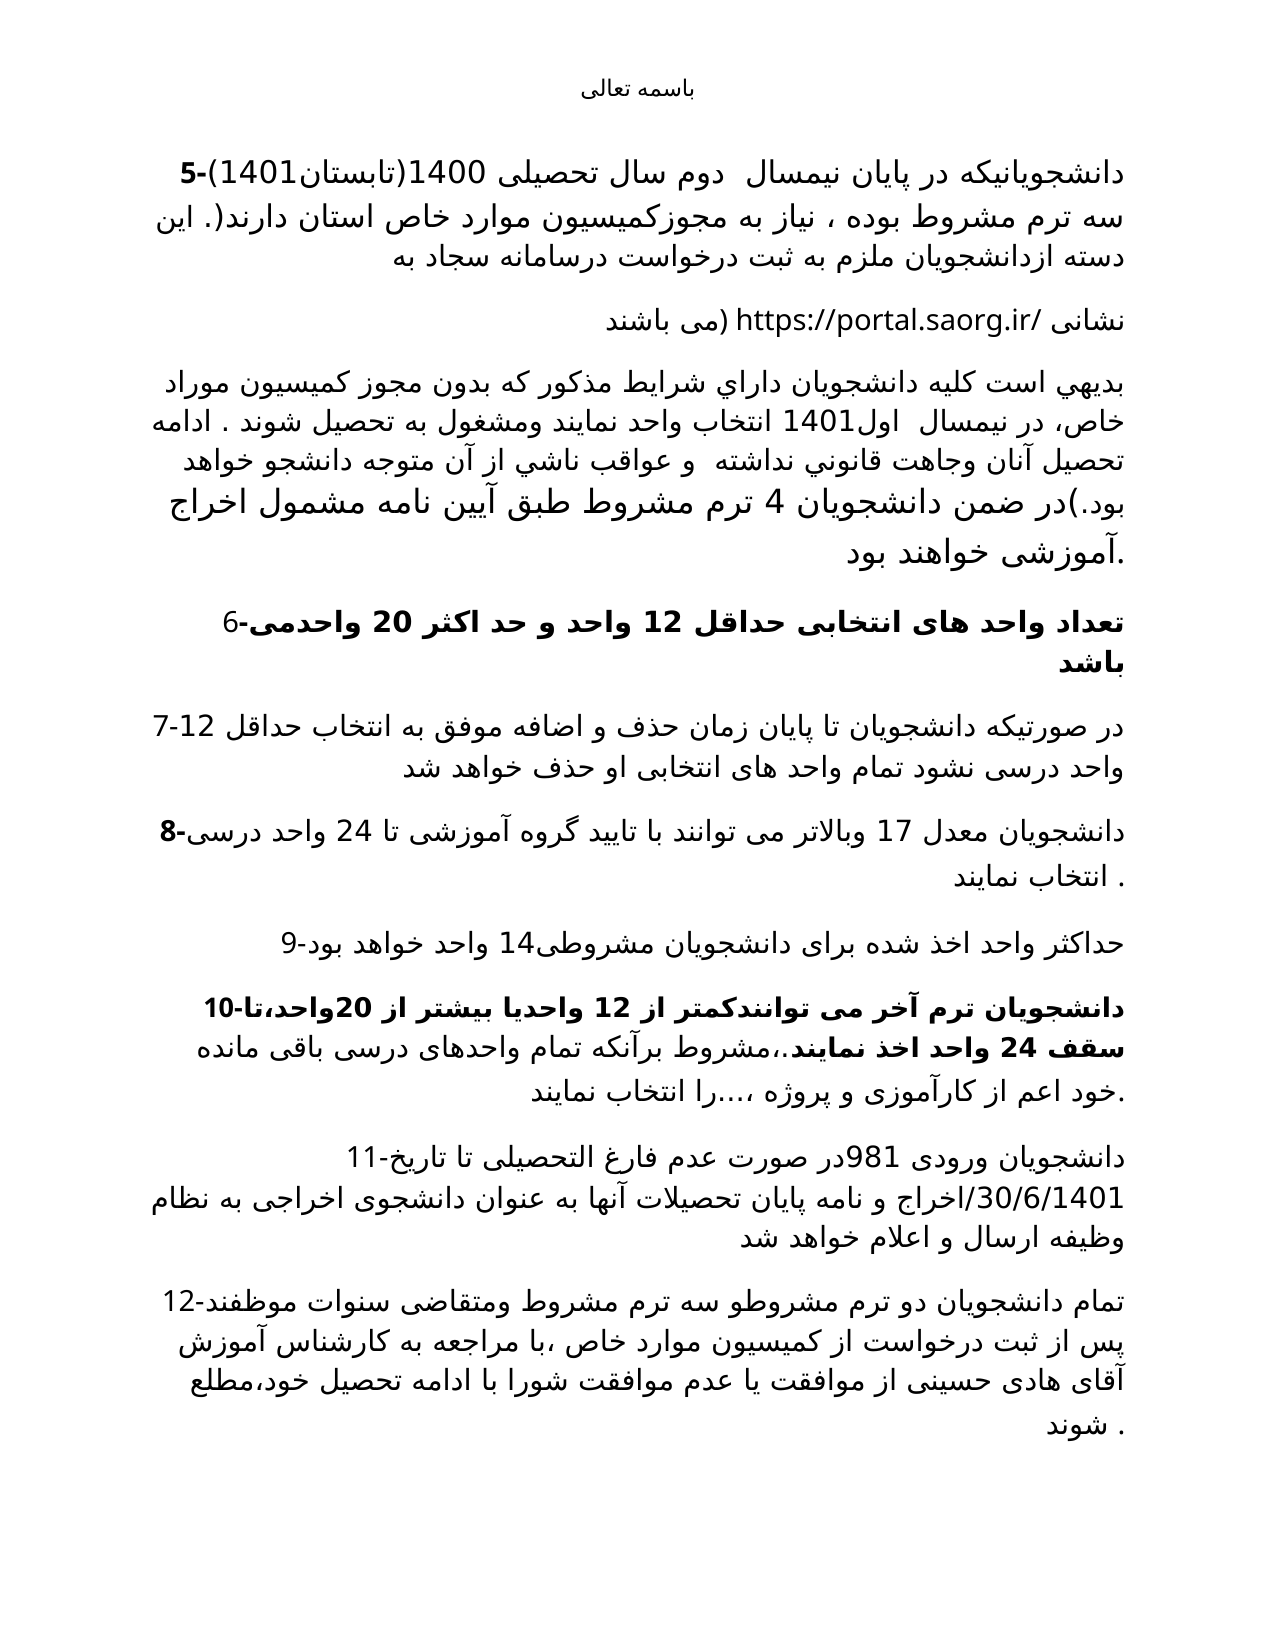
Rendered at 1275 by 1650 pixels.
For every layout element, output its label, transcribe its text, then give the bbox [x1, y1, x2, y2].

text 5-دانشجویانیکه در پایان نیمسال دوم سال تحصیلی 1400(تابستان1401) سه ترم مشروط بوده ، نیاز به مجوزکمیسیون موارد خاص استان دارند(. این دسته ازدانشجویان ملزم به ثبت درخواست درسامانه سجاد به [150, 150, 1125, 273]
text 12-تمام دانشجویان دو ترم مشروطو سه ترم مشروط ومتقاضی سنوات موظفند پس از ثبت درخواست از کمیسیون موارد خاص ،با مراجعه به کارشناس آموزش آقای هادی حسینی از موافقت یا عدم موافقت شورا با ادامه تحصیل خود،مطلع شوند . [150, 1280, 1125, 1443]
text 7-در صورتیکه دانشجویان تا پایان زمان حذف و اضافه موفق به انتخاب حداقل 12 واحد درسی نشود تمام واحد های انتخابی او حذف خواهد شد [150, 706, 1125, 784]
text بديهي است كليه دانشجويان داراي شرايط مذکور كه بدون مجوز كميسيون موراد خاص، در نیمسال اول1401 انتخاب واحد نمایند ومشغول به تحصيل شوند . ادامه تحصيل آنان وجاهت قانوني نداشته و عواقب ناشي از آن متوجه دانشجو خواهد بود.)در ضمن دانشجویان 4 ترم مشروط طبق آیین نامه مشمول اخراج آموزشی خواهند بود. [150, 366, 1125, 573]
text 6-تعداد واحد های انتخابی حداقل 12 واحد و حد اکثر 20 واحدمی باشد [150, 601, 1125, 680]
text 10-دانشجویان ترم آخر می توانندکمتر از 12 واحدیا بیشتر از 20واحد،تا سقف 24 واحد اخذ نمایند.،مشروط برآنکه تمام واحدهای درسی باقی مانده خود اعم از کارآموزی و پروژه ،...را انتخاب نمایند. [150, 989, 1125, 1110]
text 9-حداکثر واحد اخذ شده برای دانشجویان مشروطی14 واحد خواهد بود [150, 922, 1125, 962]
text می باشند) https://portal.saorg.ir/ نشانی [150, 299, 1125, 339]
text 8-دانشجویان معدل 17 وبالاتر می توانند با تایید گروه آموزشی تا 24 واحد درسی انتخاب نمایند . [150, 810, 1125, 895]
text 11-دانشجویان ورودی 981در صورت عدم فارغ التحصیلی تا تاریخ 30/6/1401/اخراج و نامه پایان تحصیلات آنها به عنوان دانشجوی اخراجی به نظام وظیفه ارسال و اعلام خواهد شد [150, 1137, 1125, 1254]
